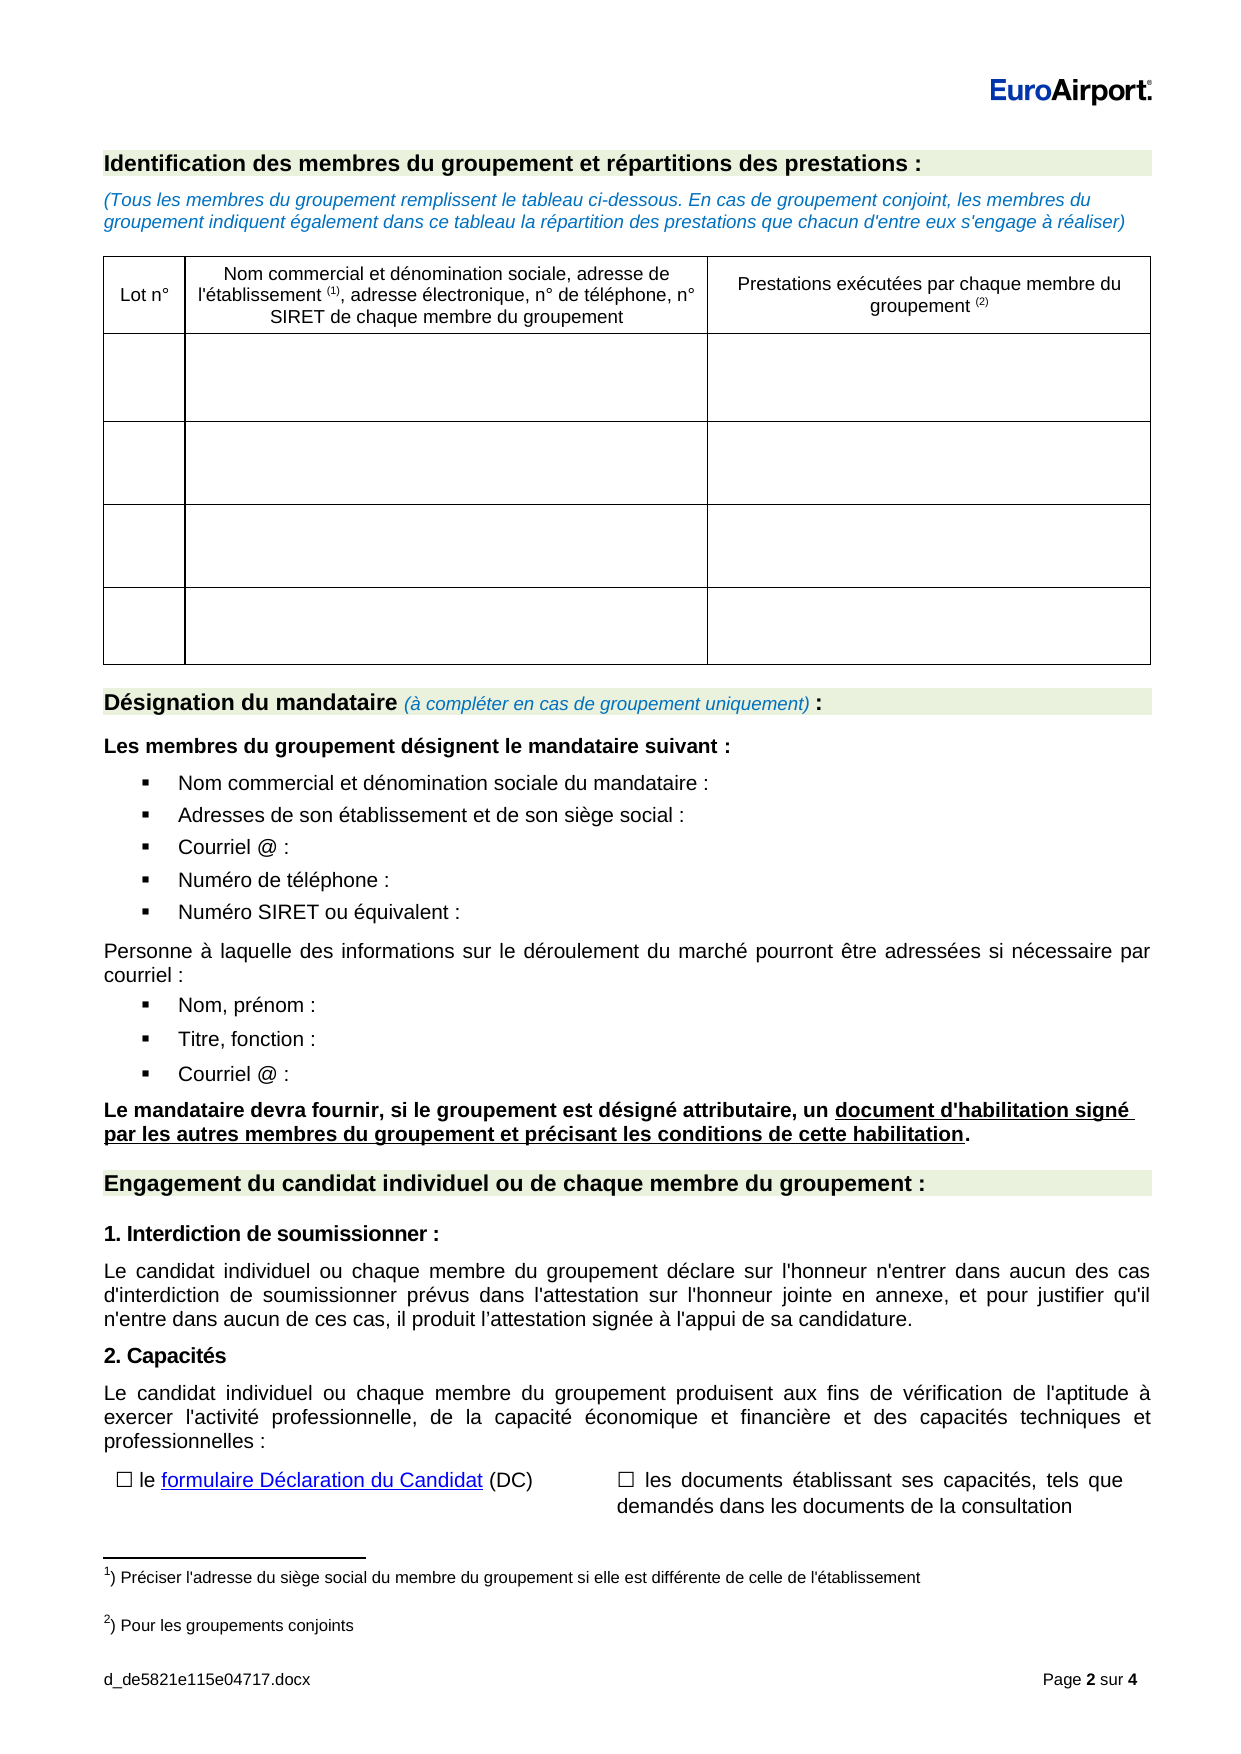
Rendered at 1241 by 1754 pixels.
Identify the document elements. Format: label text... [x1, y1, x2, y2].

list Nom commercial et dénomination sociale du mandataire : [141, 770, 1152, 794]
table_header Prestations exécutées par chaque membre du groupement () [708, 257, 1150, 333]
text Le candidat individuel ou chaque membre du groupement produisent aux fins de vérification de l'aptitude à exercer l'activité professionnelle, de la capacité économique et financière et des capacités techniques et professionnelles : [103, 1381, 1152, 1453]
table_cell [708, 422, 1150, 504]
table_cell [104, 422, 184, 504]
table_header les documents établissant ses capacités, tels que demandés dans les documents de la consultation [605, 1466, 1135, 1527]
list Adresses de son établissement et de son siège social : [141, 803, 1152, 827]
list Titre, fonction : [141, 1027, 1152, 1051]
text Identification des membres du groupement et répartitions des prestations : [103, 150, 1152, 176]
table_cell [186, 505, 707, 587]
text Personne à laquelle des informations sur le déroulement du marché pourront être adressées si nécessaire par courriel : [103, 938, 1152, 986]
list Courriel @ : [141, 835, 1152, 859]
text Les membres du groupement désignent le mandataire suivant : [103, 734, 1152, 758]
list Nom, prénom : [141, 993, 1152, 1017]
text 1. Interdiction de soumissionner : [103, 1221, 1152, 1247]
table_cell [708, 588, 1150, 663]
table_header Lot n° [104, 257, 184, 333]
table_cell [104, 505, 184, 587]
picture [991, 79, 1152, 117]
table_header Nom commercial et dénomination sociale, adresse de l'établissement (), adresse électronique, n° de téléphone, n° SIRET de chaque membre du groupement [186, 257, 707, 333]
list Numéro SIRET ou équivalent : [141, 900, 1152, 924]
text Le candidat individuel ou chaque membre du groupement déclare sur l'honneur n'entrer dans aucun des cas d'interdiction de soumissionner prévus dans l'attestation sur l'honneur jointe en annexe, et pour justifier qu'il n'entre dans aucun de ces cas, il produit l’attestation signée à l'appui de sa candidature. [103, 1259, 1152, 1331]
list Numéro de téléphone : [141, 868, 1152, 892]
table_header le [104, 1466, 605, 1527]
text Engagement du candidat individuel ou de chaque membre du groupement : [103, 1170, 1152, 1196]
text (Tous les membres du groupement remplissent le tableau ci-dessous. En cas de groupement conjoint, les membres du groupement indiquent également dans ce tableau la répartition des prestations que chacun d'entre eux s'engage à réaliser) [103, 189, 1152, 232]
table_cell [186, 334, 707, 421]
table_cell [186, 588, 707, 663]
table_cell [708, 505, 1150, 587]
table_cell [708, 334, 1150, 421]
text 2. Capacités [103, 1343, 1152, 1369]
list Courriel @ : [141, 1062, 1152, 1086]
text Désignation du mandataire (à compléter en cas de groupement uniquement) : [103, 688, 1152, 715]
table_cell [104, 588, 184, 663]
text Le mandataire devra fournir, si le groupement est désigné attributaire, un document d'habilitation signé par les autres membres du groupement et précisant les conditions de cette habilitation. [103, 1098, 1152, 1146]
table_cell [186, 422, 707, 504]
table_cell [104, 334, 184, 421]
